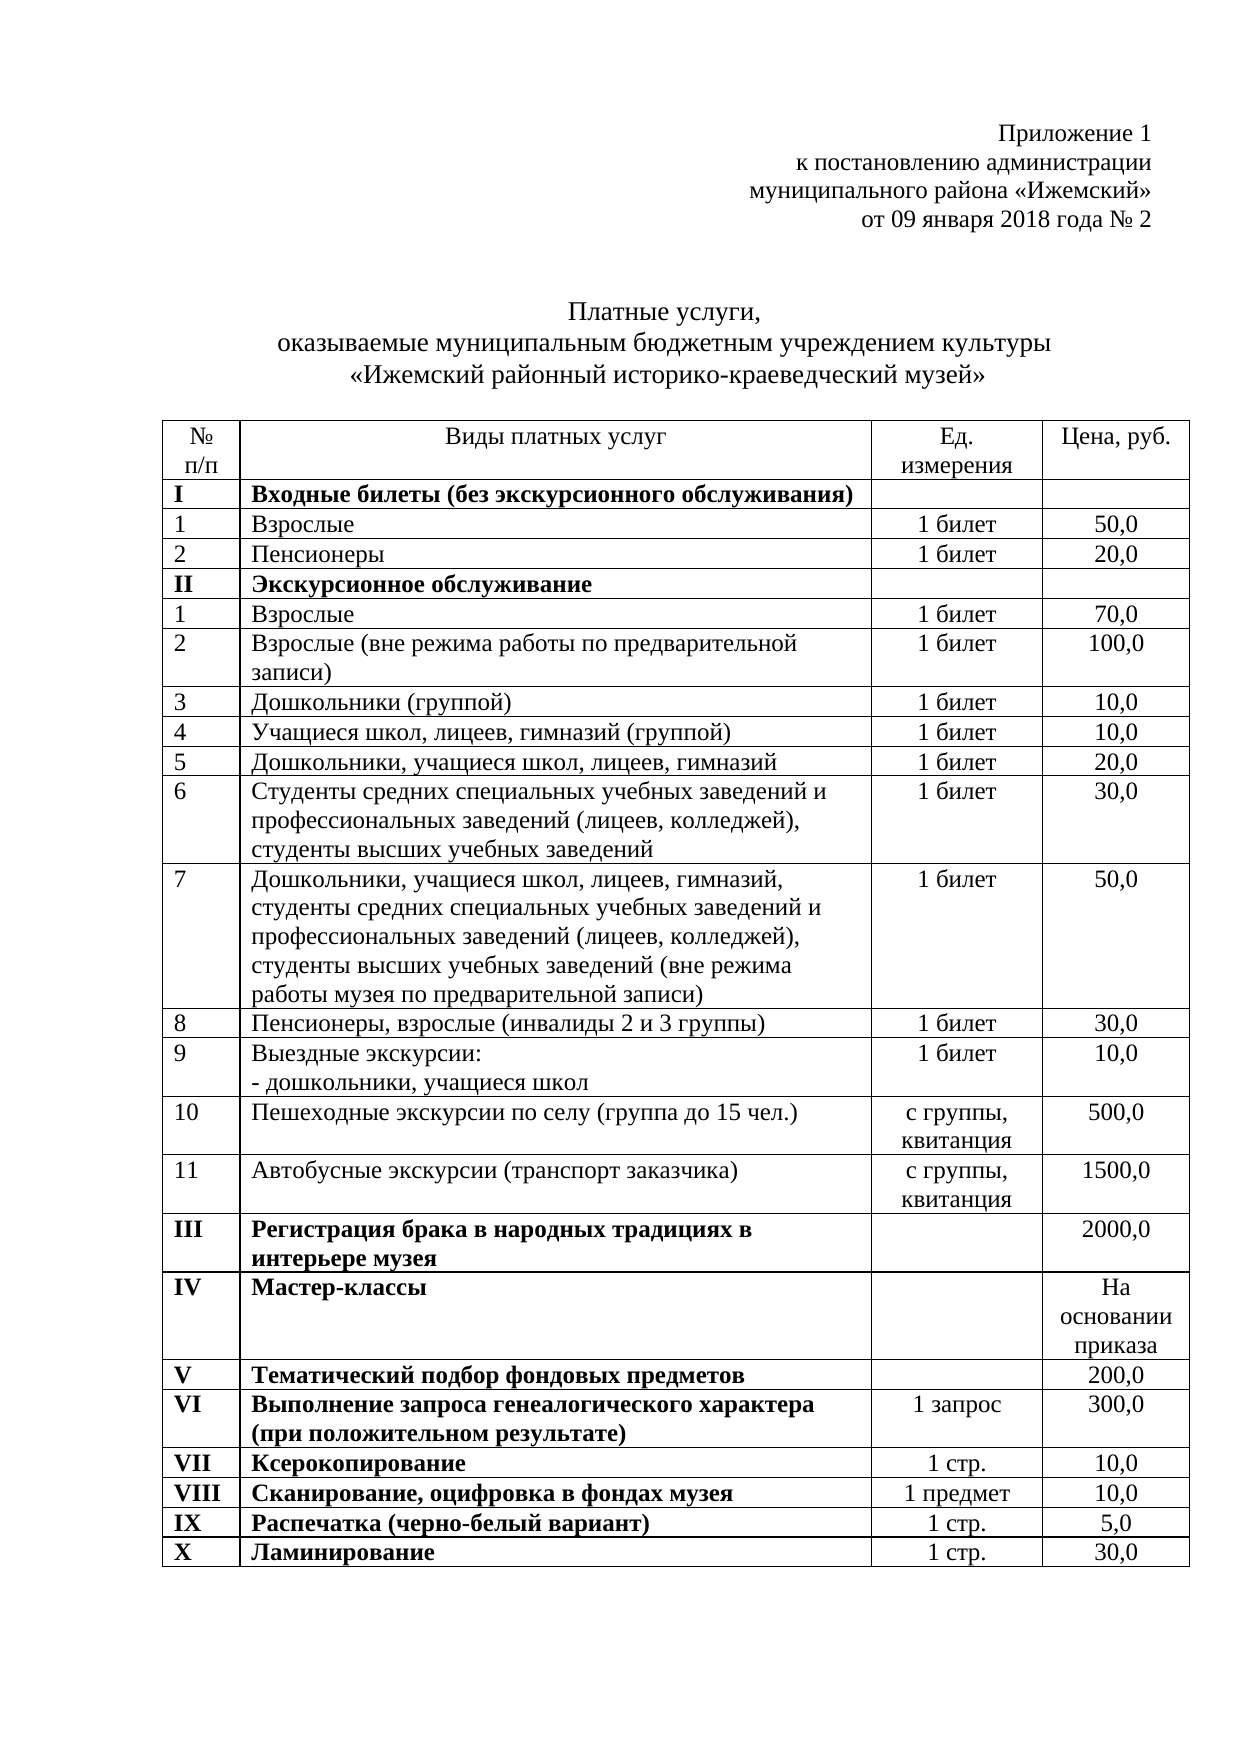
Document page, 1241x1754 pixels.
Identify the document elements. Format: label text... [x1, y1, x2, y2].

table_cell 20,0 [1043, 747, 1189, 775]
table_cell Распечатка (черно-белый вариант) [241, 1508, 871, 1536]
table_cell 9 [163, 1038, 239, 1096]
table_cell 1 стр. [872, 1538, 1042, 1566]
table_cell 30,0 [1043, 1538, 1189, 1566]
table_cell Ламинирование [241, 1538, 871, 1566]
table_cell 10,0 [1043, 1038, 1189, 1096]
text к постановлению администрации [177, 147, 1152, 176]
table_header № п/п [163, 421, 239, 478]
text «Ижемский районный историко-краеведческий музей» [177, 358, 1152, 389]
table_cell I [163, 480, 239, 508]
table_cell 10 [163, 1097, 239, 1154]
table_cell 2 [163, 539, 239, 568]
table_cell Входные билеты (без экскурсионного обслуживания) [241, 480, 871, 508]
table_cell 1 [163, 509, 239, 538]
table_cell [872, 1214, 1042, 1271]
table_cell Взрослые (вне режима работы по предварительной записи) [241, 629, 871, 686]
table_cell Мастер-классы [241, 1273, 871, 1359]
table_header Ед. измерения [872, 421, 1042, 478]
table_cell Взрослые [241, 599, 871, 627]
table_cell III [163, 1214, 239, 1271]
table_cell с группы, квитанция [872, 1155, 1042, 1213]
table_cell Экскурсионное обслуживание [241, 569, 871, 598]
table_cell 2 [163, 629, 239, 686]
table_cell 1 [163, 599, 239, 627]
table_cell 1 предмет [872, 1478, 1042, 1507]
table_cell Сканирование, оцифровка в фондах музея [241, 1478, 871, 1507]
table_cell VI [163, 1390, 239, 1447]
table_cell 300,0 [1043, 1390, 1189, 1447]
table_cell IX [163, 1508, 239, 1536]
table_cell VIII [163, 1478, 239, 1507]
table_cell [872, 569, 1042, 598]
table_cell 50,0 [1043, 509, 1189, 538]
table_cell 1 билет [872, 717, 1042, 746]
table_cell VII [163, 1448, 239, 1477]
table_cell Взрослые [241, 509, 871, 538]
table_cell [872, 480, 1042, 508]
table_cell 5 [163, 747, 239, 775]
table_cell 1 стр. [872, 1508, 1042, 1536]
table_cell 1 билет [872, 776, 1042, 863]
table_cell Учащиеся школ, лицеев, гимназий (группой) [241, 717, 871, 746]
table_header Виды платных услуг [241, 421, 871, 478]
table_cell 8 [163, 1009, 239, 1037]
table_cell 3 [163, 687, 239, 716]
table_cell 30,0 [1043, 776, 1189, 863]
table_cell [1043, 569, 1189, 598]
table_cell 200,0 [1043, 1360, 1189, 1388]
table_cell II [163, 569, 239, 598]
table_cell 1 билет [872, 599, 1042, 627]
table_cell 5,0 [1043, 1508, 1189, 1536]
table_cell 10,0 [1043, 717, 1189, 746]
table_cell 6 [163, 776, 239, 863]
table_cell 1 билет [872, 509, 1042, 538]
table_cell 1 билет [872, 747, 1042, 775]
table_cell 30,0 [1043, 1009, 1189, 1037]
table_cell Дошкольники (группой) [241, 687, 871, 716]
table_cell Пенсионеры [241, 539, 871, 568]
table_cell Ксерокопирование [241, 1448, 871, 1477]
text Платные услуги, [177, 295, 1152, 327]
table_cell [1043, 480, 1189, 508]
table_cell Дошкольники, учащиеся школ, лицеев, гимназий, студенты средних специальных учебных заведений и профессиональных заведений (лицеев, колледжей), студенты высших учебных заведений (вне режима работы музея по предварительной записи) [241, 864, 871, 1007]
table_cell с группы, квитанция [872, 1097, 1042, 1154]
table_cell 1500,0 [1043, 1155, 1189, 1213]
table_header Цена, руб. [1043, 421, 1189, 478]
table_cell 10,0 [1043, 687, 1189, 716]
table_cell 1 билет [872, 864, 1042, 1007]
table_cell Пешеходные экскурсии по селу (группа до 15 чел.) [241, 1097, 871, 1154]
table_cell 1 билет [872, 1038, 1042, 1096]
table_cell 1 стр. [872, 1448, 1042, 1477]
table_cell X [163, 1538, 239, 1566]
table_cell [872, 1273, 1042, 1359]
table_cell 4 [163, 717, 239, 746]
table_cell Автобусные экскурсии (транспорт заказчика) [241, 1155, 871, 1213]
table_cell Пенсионеры, взрослые (инвалиды 2 и 3 группы) [241, 1009, 871, 1037]
table_cell 1 билет [872, 629, 1042, 686]
table_cell 100,0 [1043, 629, 1189, 686]
table_cell Выездные экскурсии: - дошкольники, учащиеся школ [241, 1038, 871, 1096]
table_cell 50,0 [1043, 864, 1189, 1007]
table_cell 1 запрос [872, 1390, 1042, 1447]
table_cell На основании приказа [1043, 1273, 1189, 1359]
text оказываемые муниципальным бюджетным учреждением культуры [177, 327, 1152, 358]
table_cell 1 билет [872, 687, 1042, 716]
table_cell Дошкольники, учащиеся школ, лицеев, гимназий [241, 747, 871, 775]
table_cell Тематический подбор фондовых предметов [241, 1360, 871, 1388]
table_cell 500,0 [1043, 1097, 1189, 1154]
table_cell V [163, 1360, 239, 1388]
table_cell 2000,0 [1043, 1214, 1189, 1271]
table_cell 10,0 [1043, 1448, 1189, 1477]
table_cell [872, 1360, 1042, 1388]
table_cell 20,0 [1043, 539, 1189, 568]
table_cell 70,0 [1043, 599, 1189, 627]
table_cell 10,0 [1043, 1478, 1189, 1507]
text муниципального района «Ижемский» [177, 176, 1152, 204]
table_cell Выполнение запроса генеалогического характера (при положительном результате) [241, 1390, 871, 1447]
table_cell 1 билет [872, 1009, 1042, 1037]
text от 09 января 2018 года № 2 [177, 204, 1152, 233]
table_cell 11 [163, 1155, 239, 1213]
table_cell 7 [163, 864, 239, 1007]
table_cell 1 билет [872, 539, 1042, 568]
text Приложение 1 [177, 118, 1152, 147]
table_cell Регистрация брака в народных традициях в интерьере музея [241, 1214, 871, 1271]
table_cell Студенты средних специальных учебных заведений и профессиональных заведений (лицеев, колледжей), студенты высших учебных заведений [241, 776, 871, 863]
table_cell IV [163, 1273, 239, 1359]
